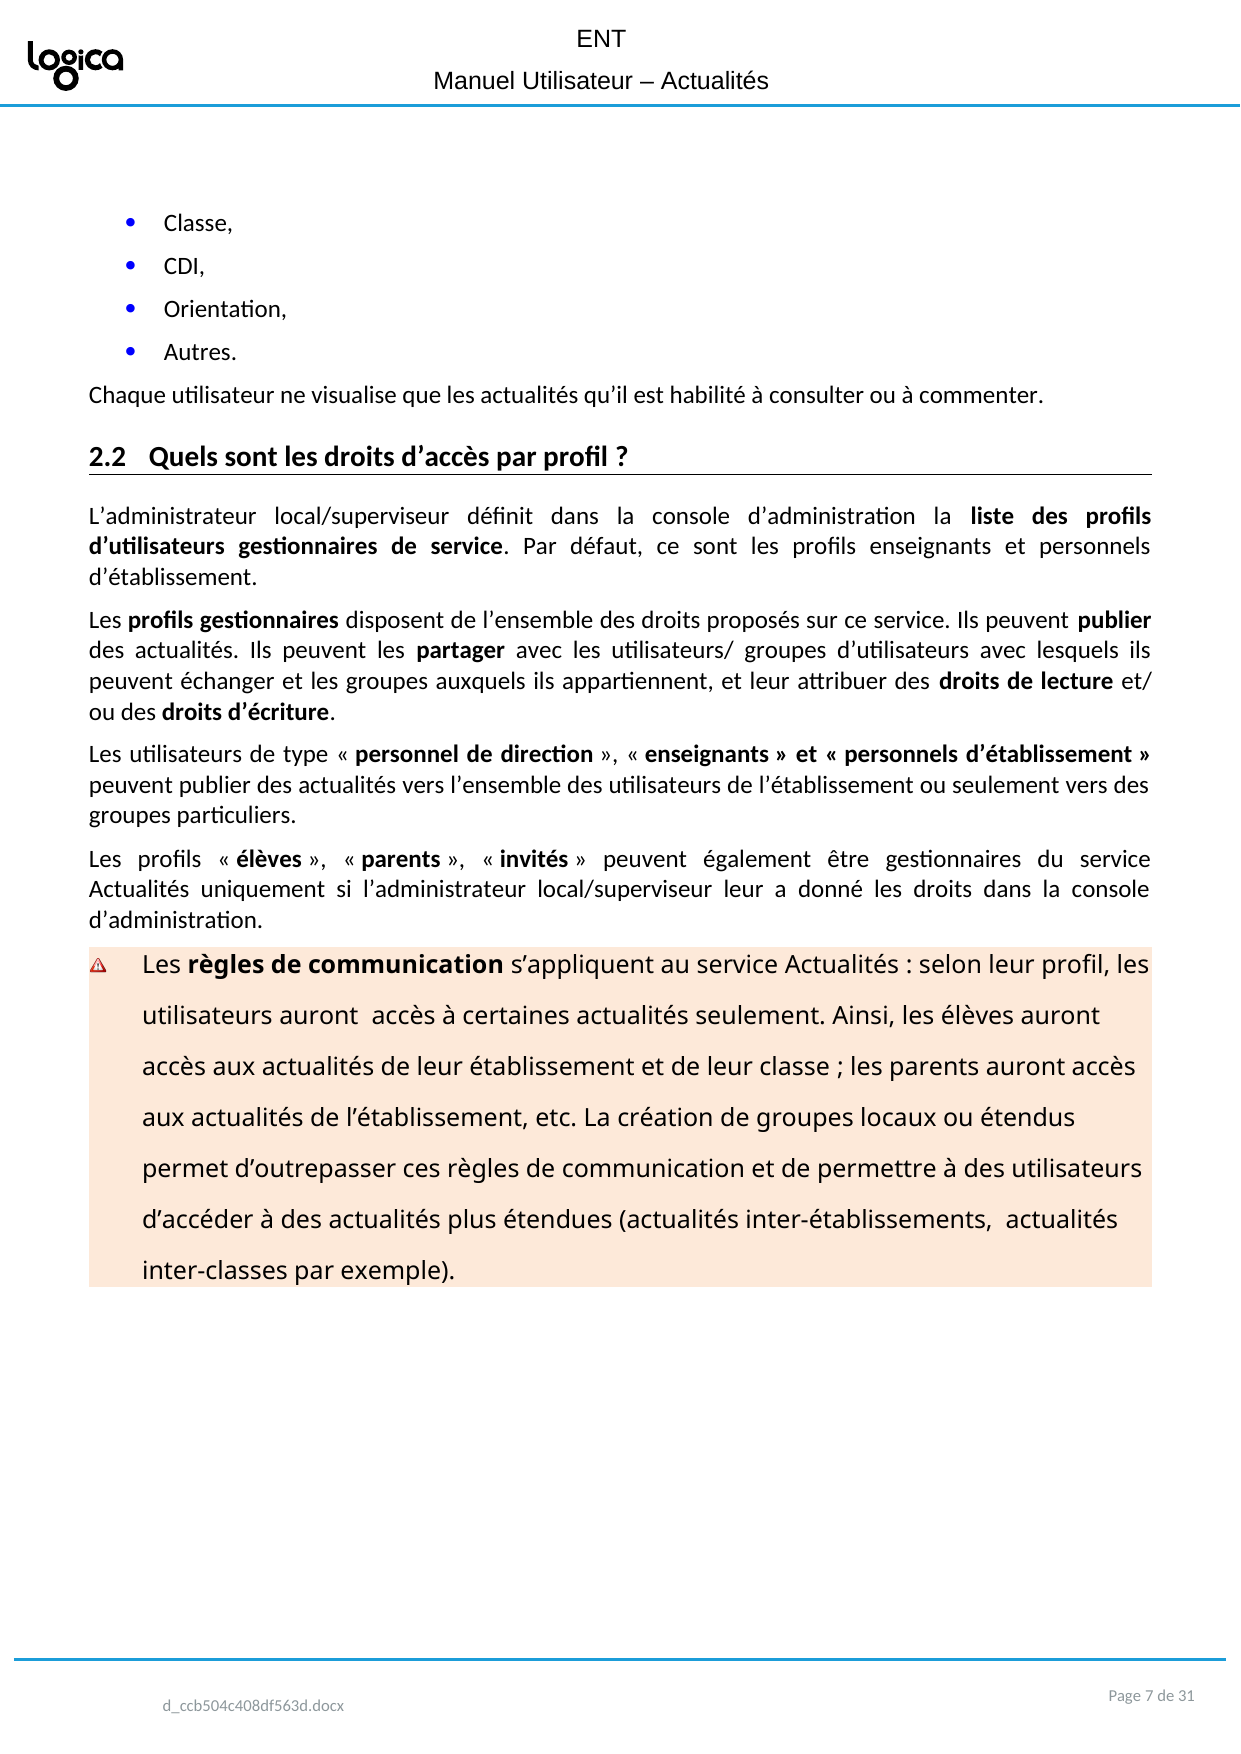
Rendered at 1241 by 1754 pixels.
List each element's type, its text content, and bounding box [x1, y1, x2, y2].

text Les règles de communication s’appliquent au service Actualités : selon leur profil, les utilisateurs auront accès à certaines actualités seulement. Ainsi, les élèves auront accès aux actualités de leur établissement et de leur classe ; les parents auront accès aux actualités de l’établissement, etc. La création de groupes locaux ou étendus permet d’outrepasser ces règles de communication et de permettre à des utilisateurs d’accéder à des actualités plus étendues (actualités inter-établissements, actualités inter-classes par exemple). [89, 947, 1152, 1287]
text L’administrateur local/superviseur définit dans la console d’administration la liste des profils d’utilisateurs gestionnaires de service. Par défaut, ce sont les profils enseignants et personnels d’établissement. [89, 500, 1152, 592]
text CDI, [126, 250, 1152, 280]
text Classe, [126, 207, 1152, 237]
text Les utilisateurs de type « personnel de direction », « enseignants » et « personnels d’établissement » peuvent publier des actualités vers l’ensemble des utilisateurs de l’établissement ou seulement vers des groupes particuliers. [89, 739, 1152, 830]
text Orientation, [126, 293, 1152, 323]
list Chaque utilisateur ne visualise que les actualités qu’il est habilité à consulter ou à commenter. [89, 379, 1152, 409]
text Autres. [126, 336, 1152, 366]
text Les profils « élèves », « parents », « invités » peuvent également être gestionnaires du service Actualités uniquement si l’administrateur local/superviseur leur a donné les droits dans la console d’administration. [89, 843, 1152, 934]
subtitle Quels sont les droits d’accès par profil ? [89, 447, 1152, 474]
picture [89, 956, 107, 974]
text Les profils gestionnaires disposent de l’ensemble des droits proposés sur ce service. Ils peuvent publier des actualités. Ils peuvent les partager avec les utilisateurs/ groupes d’utilisateurs avec lesquels ils peuvent échanger et les groupes auxquels ils appartiennent, et leur attribuer des droits de lecture et/ ou des droits d’écriture. [89, 604, 1152, 726]
